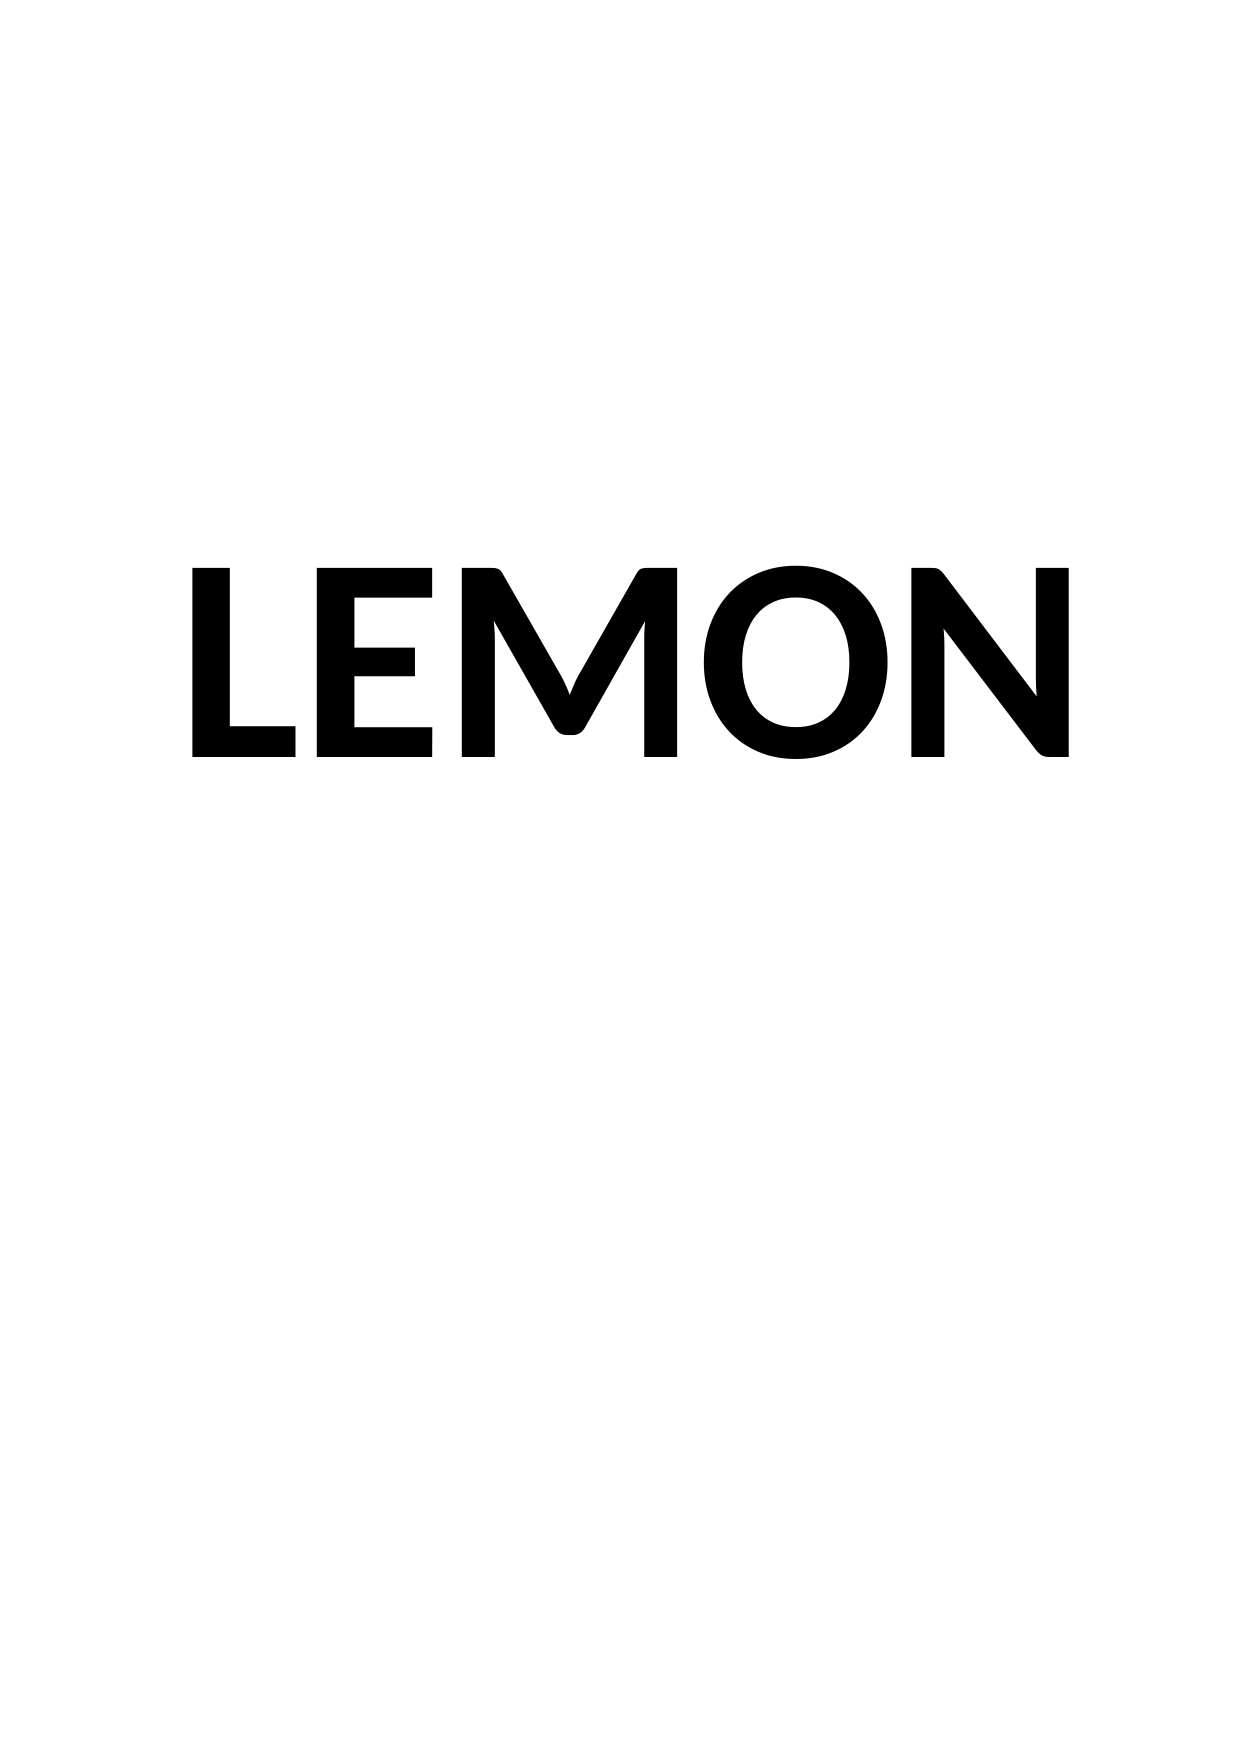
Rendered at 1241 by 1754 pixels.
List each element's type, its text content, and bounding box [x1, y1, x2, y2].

text LEMON [59, 474, 1152, 830]
